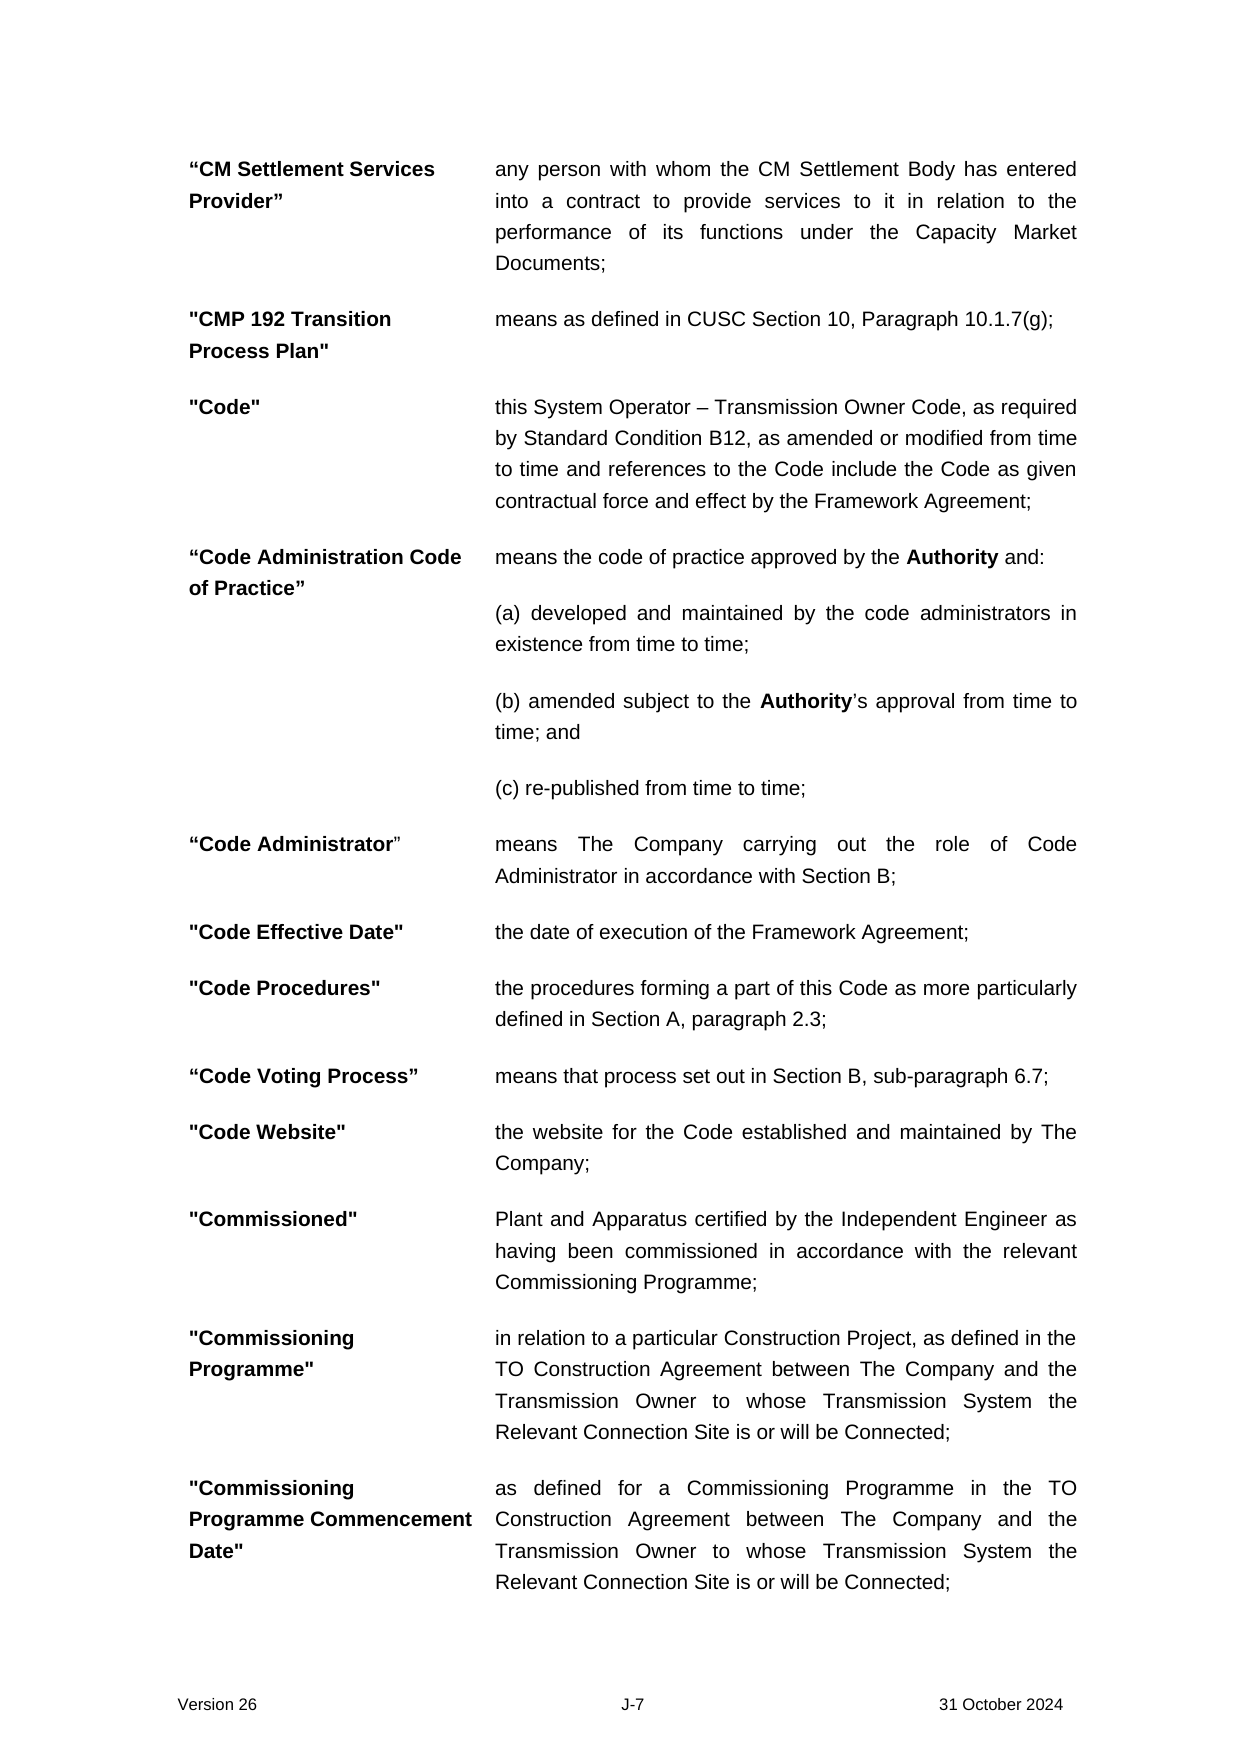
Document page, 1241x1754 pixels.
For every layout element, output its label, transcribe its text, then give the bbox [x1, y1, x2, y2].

table_cell "Commissioning Programme" [177, 1319, 484, 1469]
table_cell “Code Administrator” [177, 825, 484, 912]
table_cell "Commissioned" [177, 1200, 484, 1319]
table_cell "Code Effective Date" [177, 913, 484, 969]
table_cell in relation to a particular Construction Project, as defined in the TO Construction Agreement between The Company and the Transmission Owner to whose Transmission System the Relevant Connection Site is or will be Connected; [484, 1319, 1089, 1469]
table_cell "Code Website" [177, 1113, 484, 1200]
table_cell "Code Procedures" [177, 969, 484, 1056]
table_cell means that process set out in Section B, sub-paragraph 6.7; [484, 1056, 1089, 1112]
table_cell the website for the Code established and maintained by The Company; [484, 1113, 1089, 1200]
table_cell as defined for a Commissioning Programme in the TO Construction Agreement between The Company and the Transmission Owner to whose Transmission System the Relevant Connection Site is or will be Connected; [484, 1469, 1089, 1619]
table_cell the date of execution of the Framework Agreement; [484, 913, 1089, 969]
table_cell "Code" [177, 388, 484, 537]
table_cell means The Company carrying out the role of Code Administrator in accordance with Section B; [484, 825, 1089, 912]
table_cell "Commissioning Programme Commencement Date" [177, 1469, 484, 1619]
table_cell “CM Settlement Services Provider” [177, 150, 484, 300]
table_cell Plant and Apparatus certified by the Independent Engineer as having been commissioned in accordance with the relevant Commissioning Programme; [484, 1200, 1089, 1319]
table_cell this System Operator – Transmission Owner Code, as required by Standard Condition B12, as amended or modified from time to time and references to the Code include the Code as given contractual force and effect by the Framework Agreement; [484, 388, 1089, 537]
table_cell any person with whom the CM Settlement Body has entered into a contract to provide services to it in relation to the performance of its functions under the Capacity Market Documents; [484, 150, 1089, 300]
table_cell means as defined in CUSC Section 10, graph 10.1.7(g); [484, 300, 1089, 387]
table_cell the procedures forming a part of this Code as more particularly defined in Section A, paragraph 2.3; [484, 969, 1089, 1056]
table_cell “Code Administration Code of Practice” [177, 538, 484, 825]
table_cell “Code Voting Process” [177, 1056, 484, 1112]
table_cell "CMP 192 Transition Process Plan" [177, 300, 484, 387]
table_cell means the code of practice approved by the Authority and: (a) developed and maintained by the code administrators in existence from time to time; (b) amended subject to the Authority’s approval from time to time; and (c) re-published from time to time; [484, 538, 1089, 825]
